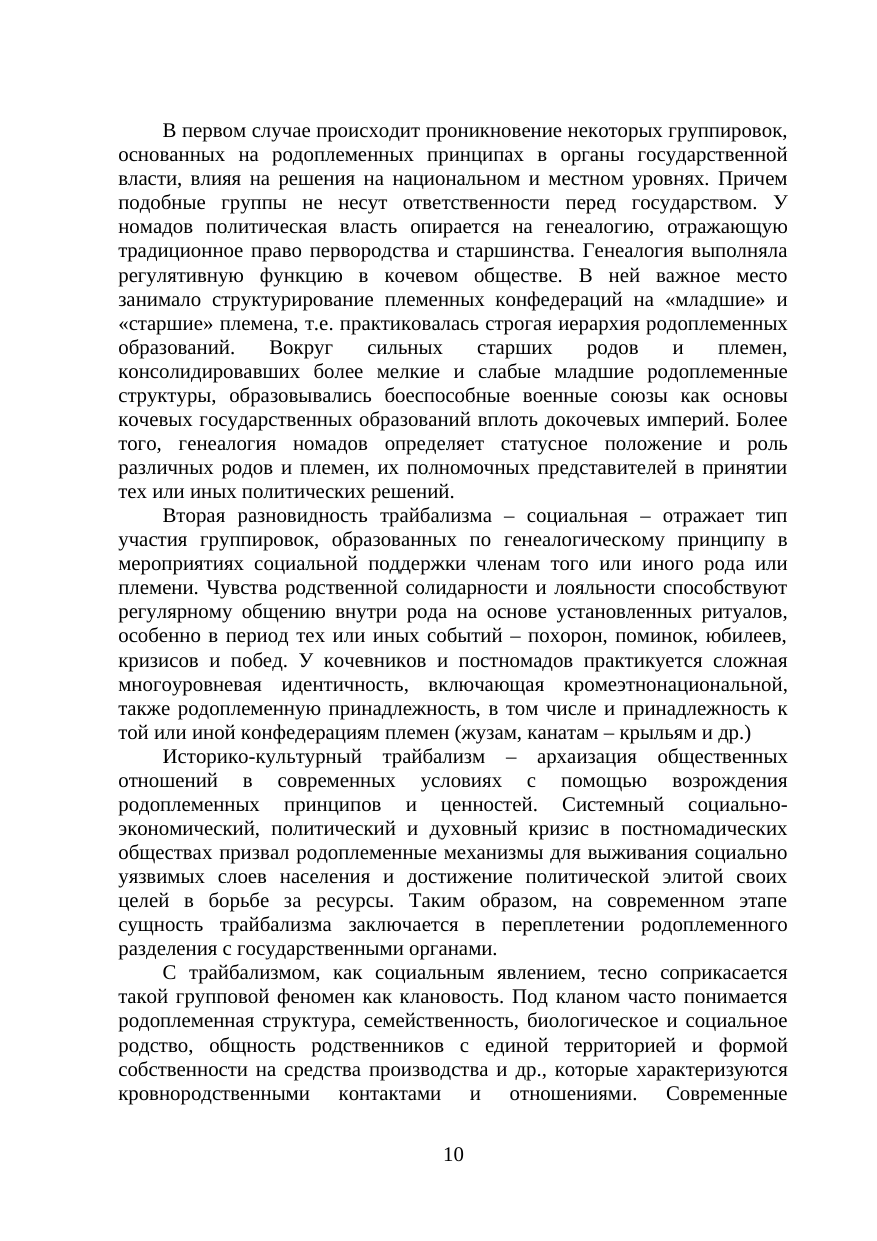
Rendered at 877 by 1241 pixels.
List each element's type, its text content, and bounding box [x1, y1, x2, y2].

text Историко-культурный трайбализм – архаизация общественных отношений в современных условиях с помощью возрождения родоплеменных принципов и ценностей. Системный социально-экономический, политический и духовный кризис в постномадических обществах призвал родоплеменные механизмы для выживания социально уязвимых слоев населения и достижение политической элитой своих целей в борьбе за ресурсы. Таким образом, на современном этапе сущность трайбализма заключается в переплетении родоплеменного разделения с государственными органами. [118, 744, 788, 960]
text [118, 960, 788, 1105]
text Вторая разновидность трайбализма – социальная – отражает тип участия группировок, образованных по генеалогическому принципу в мероприятиях социальной поддержки членам того или иного рода или племени. Чувства родственной солидарности и лояльности способствуют регулярному общению внутри рода на основе установленных ритуалов, особенно в период тех или иных событий – похорон, поминок, юбилеев, кризисов и побед. У кочевников и постномадов практикуется сложная многоуровневая идентичность, включающая кромеэтнонациональной, также родоплеменную принадлежность, в том числе и принадлежность к той или иной конфедерациям племен (жузам, канатам – крыльям и др.) [118, 503, 788, 744]
text В первом случае происходит проникновение некоторых группировок, основанных на родоплеменных принципах в органы государственной власти, влияя на решения на национальном и местном уровнях. Причем подобные группы не несут ответственности перед государством. У номадов политическая власть опирается на генеалогию, отражающую традиционное право первородства и старшинства. Генеалогия выполняла регулятивную функцию в кочевом обществе. В ней важное место занимало структурирование племенных конфедераций на «младшие» и «старшие» племена, т.е. практиковалась строгая иерархия родоплеменных образований. Вокруг сильных старших родов и племен, консолидировавших более мелкие и слабые младшие родоплеменные структуры, образовывались боеспособные военные союзы как основы кочевых государственных образований вплоть докочевых империй. Более того, генеалогия номадов определяет статусное положение и роль различных родов и племен, их полномочных представителей в принятии тех или иных политических решений. [118, 118, 788, 503]
